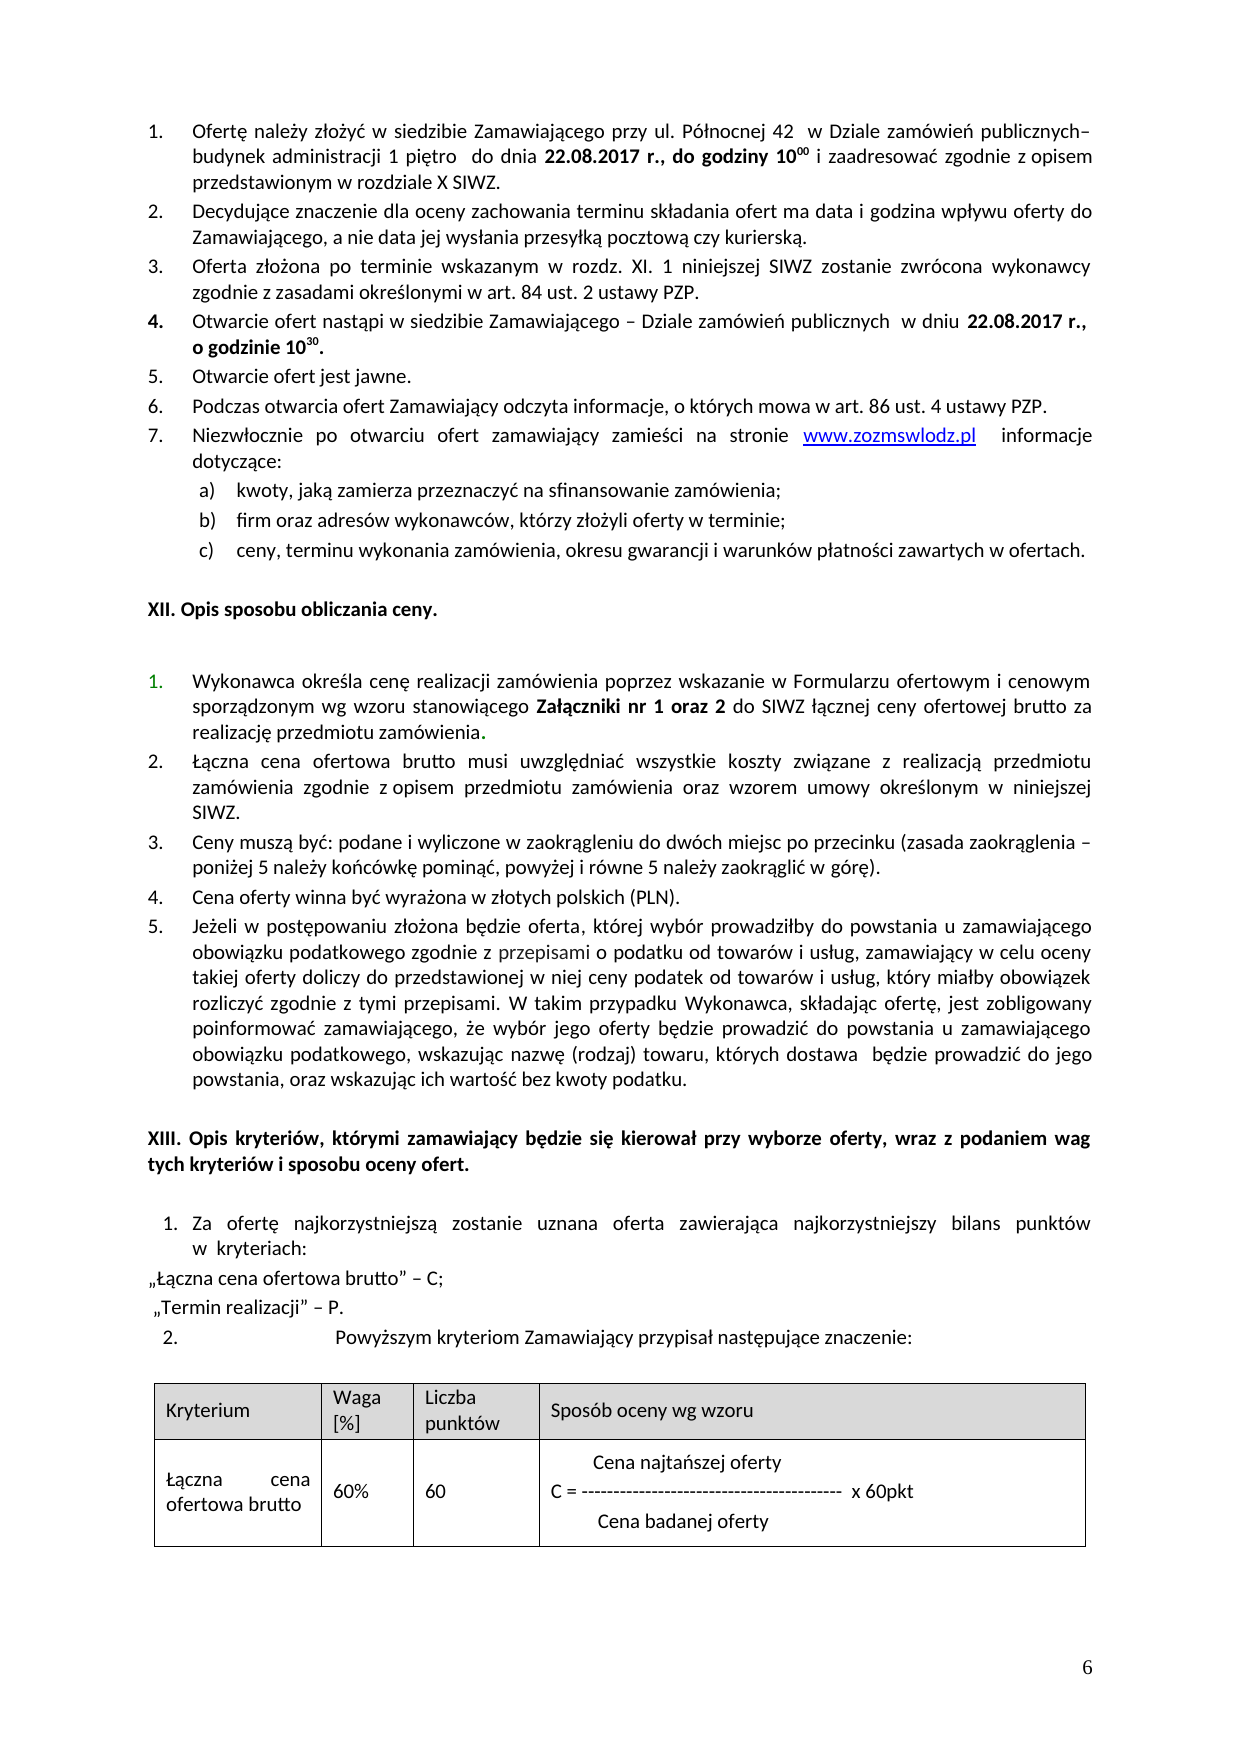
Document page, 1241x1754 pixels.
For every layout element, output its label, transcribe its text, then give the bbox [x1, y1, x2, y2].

table_header Sposób oceny wg wzoru [540, 1384, 1085, 1439]
list firm oraz adresów wykonawców, którzy złożyli oferty w terminie; [199, 507, 1092, 533]
list Powyższym kryteriom Zamawiający przypisał następujące znaczenie: [162, 1324, 1092, 1349]
list Łączna cena ofertowa brutto musi uwzględniać wszystkie koszty związane z realizacją przedmiotu zamówienia zgodnie z opisem przedmiotu zamówienia oraz wzorem umowy określonym w niniejszej SIWZ. [148, 749, 1092, 825]
table_header Waga [%] [322, 1384, 413, 1439]
table_cell 60% [322, 1440, 413, 1546]
table_header Kryterium [155, 1384, 321, 1439]
list Podczas otwarcia ofert Zamawiający odczyta informacje, o których mowa w art. 86 ust. 4 ustawy PZP. [148, 393, 1092, 418]
list Cena oferty winna być wyrażona w złotych polskich (PLN). [148, 884, 1092, 909]
list Niezwłocznie po otwarciu ofert zamawiający zamieści na stronie www.zozmswlodz.pl informacje dotyczące: [148, 423, 1092, 473]
text XII. Opis sposobu obliczania ceny. [148, 596, 1092, 621]
list Decydujące znaczenie dla oceny zachowania terminu składania ofert ma data i godzina wpływu oferty do Zamawiającego, a nie data jej wysłania przesyłką pocztową czy kurierską. [148, 198, 1092, 249]
text „Termin realizacji” – P. [148, 1294, 1092, 1320]
list Jeżeli w postępowaniu złożona będzie oferta, której wybór prowadziłby do powstania u zamawiającego obowiązku podatkowego zgodnie z przepisami o podatku od towarów i usług, zamawiający w celu oceny takiej oferty doliczy do przedstawionej w niej ceny podatek od towarów i usług, który miałby obowiązek rozliczyć zgodnie z tymi przepisami. W takim przypadku Wykonawca, składając ofertę, jest zobligowany poinformować zamawiającego, że wybór jego oferty będzie prowadzić do powstania u zamawiającego obowiązku podatkowego, wskazując nazwę (rodzaj) towaru, których dostawa będzie prowadzić do jego powstania, oraz wskazując ich wartość bez kwoty podatku. [148, 914, 1092, 1092]
table_cell Cena najtańszej oferty C = ----------------------------------------- x 60pkt Cena badanej oferty [540, 1440, 1085, 1546]
list ceny, terminu wykonania zamówienia, okresu gwarancji i warunków płatności zawartych w ofertach. [199, 537, 1092, 562]
table_cell Łączna cena ofertowa brutto [155, 1440, 321, 1546]
list Wykonawca określa cenę realizacji zamówienia poprzez wskazanie w Formularzu ofertowym i cenowym sporządzonym wg wzoru stanowiącego Załączniki nr 1 oraz 2 do SIWZ łącznej ceny ofertowej brutto za realizację przedmiotu zamówienia. [148, 668, 1092, 744]
text XIII. Opis kryteriów, którymi zamawiający będzie się kierował przy wyborze oferty, wraz z podaniem wag tych kryteriów i sposobu oceny ofert. [148, 1125, 1092, 1176]
list Ceny muszą być: podane i wyliczone w zaokrągleniu do dwóch miejsc po przecinku (zasada zaokrąglenia – poniżej 5 należy końcówkę pominąć, powyżej i równe 5 należy zaokrąglić w górę). [148, 829, 1092, 880]
table_cell 60 [414, 1440, 539, 1546]
text „Łączna cena ofertowa brutto” – C; [148, 1265, 1092, 1290]
list Za ofertę najkorzystniejszą zostanie uznana oferta zawierająca najkorzystniejszy bilans punktów w kryteriach: [162, 1210, 1092, 1261]
list Oferta złożona po terminie wskazanym w rozdz. XI. 1 niniejszej SIWZ zostanie zwrócona wykonawcy zgodnie z zasadami określonymi w art. 84 ust. 2 ustawy PZP. [148, 253, 1092, 304]
list kwoty, jaką zamierza przeznaczyć na sfinansowanie zamówienia; [199, 478, 1092, 503]
list Ofertę należy złożyć w siedzibie Zamawiającego przy ul. Północnej 42 w Dziale zamówień publicznych– budynek administracji 1 piętro do dnia 22.08.2017 r., do godziny 1000 i zaadresować zgodnie z opisem przedstawionym w rozdziale X SIWZ. [148, 118, 1092, 194]
list Otwarcie ofert nastąpi w siedzibie Zamawiającego – Dziale zamówień publicznych w dniu 22.08.2017 r., o godzinie 1030. [148, 308, 1092, 359]
table_header Liczba punktów [414, 1384, 539, 1439]
list Otwarcie ofert jest jawne. [148, 363, 1092, 389]
